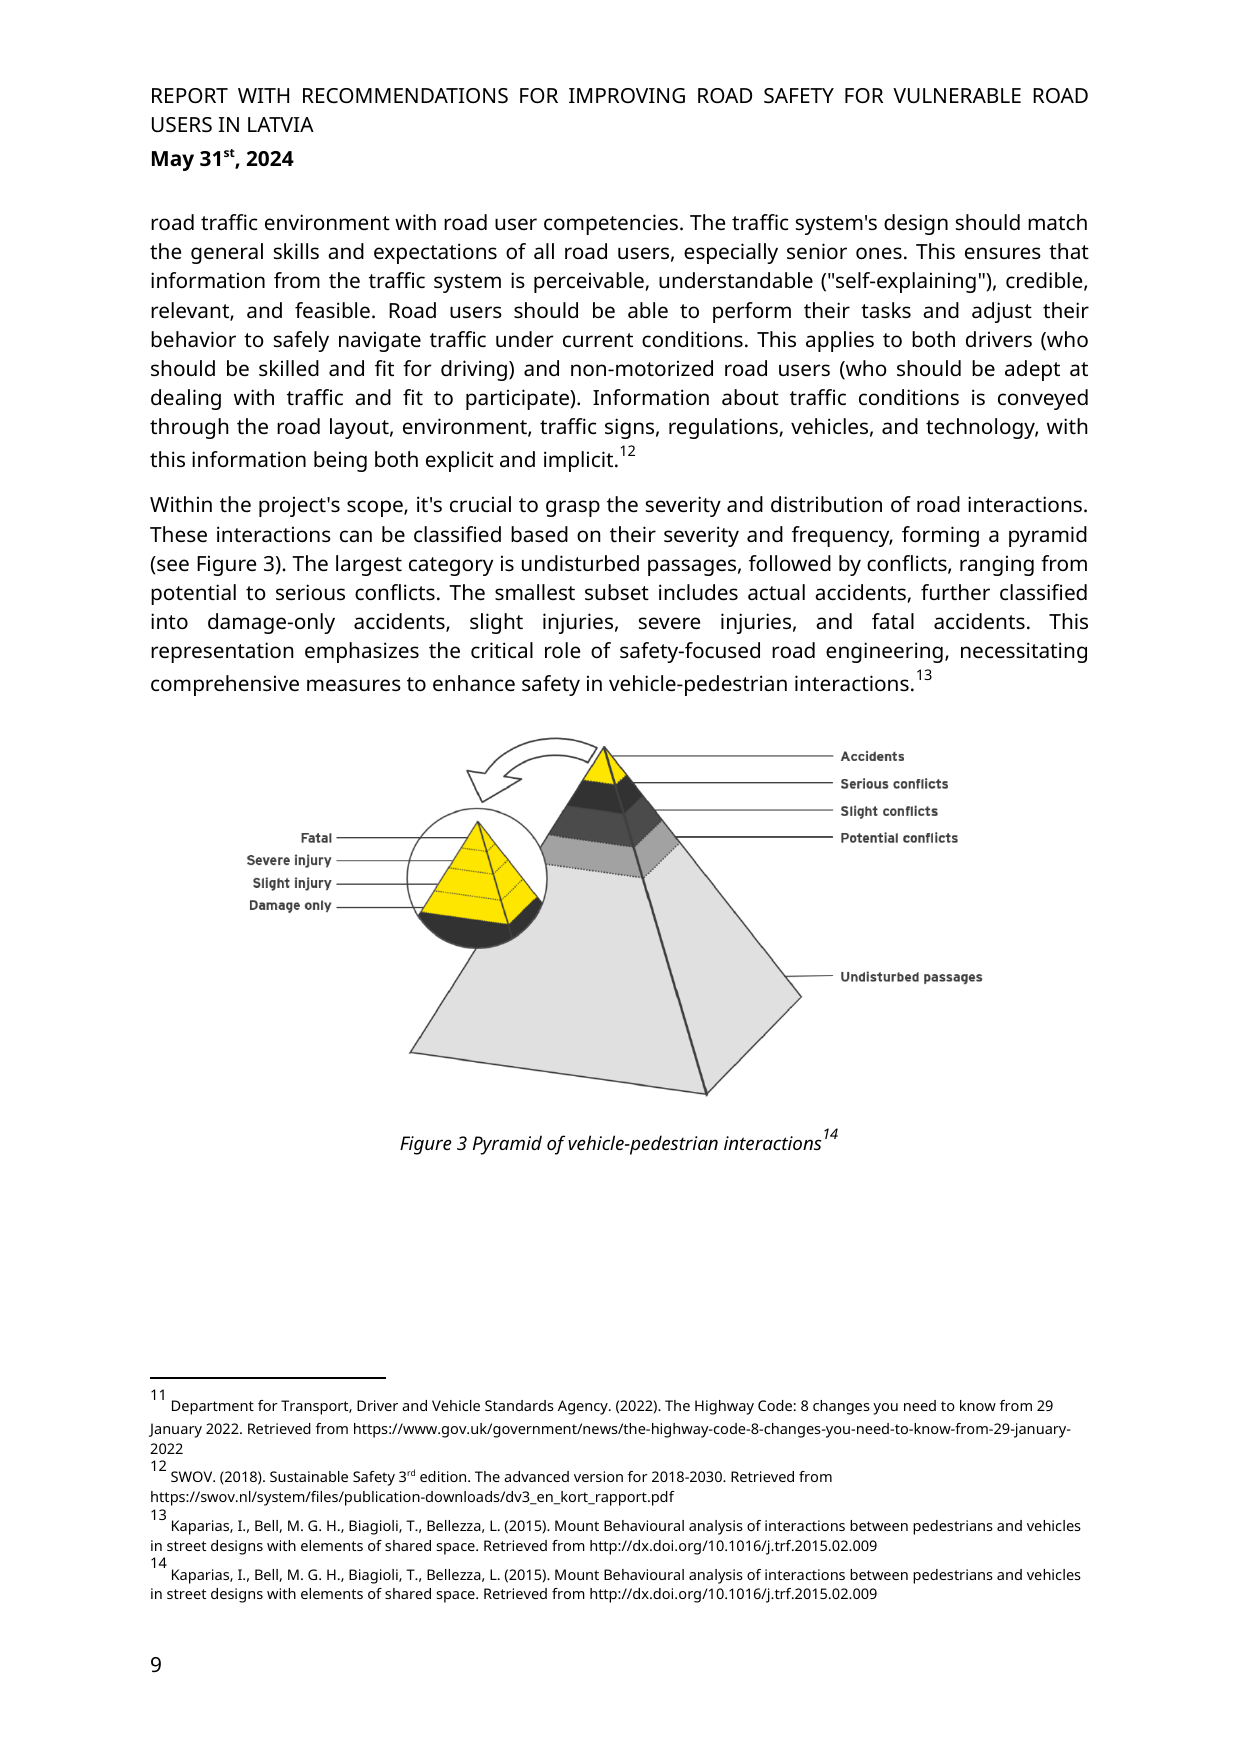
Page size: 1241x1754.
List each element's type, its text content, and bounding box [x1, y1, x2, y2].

text Within the project's scope, it's crucial to grasp the severity and distribution of road interactions. These interactions can be classified based on their severity and frequency, forming a pyramid (see Figure 3). The largest category is undisturbed passages, followed by conflicts, ranging from potential to serious conflicts. The smallest subset includes actual accidents, further classified into damage-only accidents, slight injuries, severe injuries, and fatal accidents. This representation emphasizes the critical role of safety-focused road engineering, necessitating comprehensive measures to enhance safety in vehicle-pedestrian interactions. [150, 490, 1090, 699]
text Figure 3 Pyramid of vehicle-pedestrian interactions [150, 1124, 1090, 1158]
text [150, 207, 1090, 475]
picture [220, 713, 1020, 1109]
